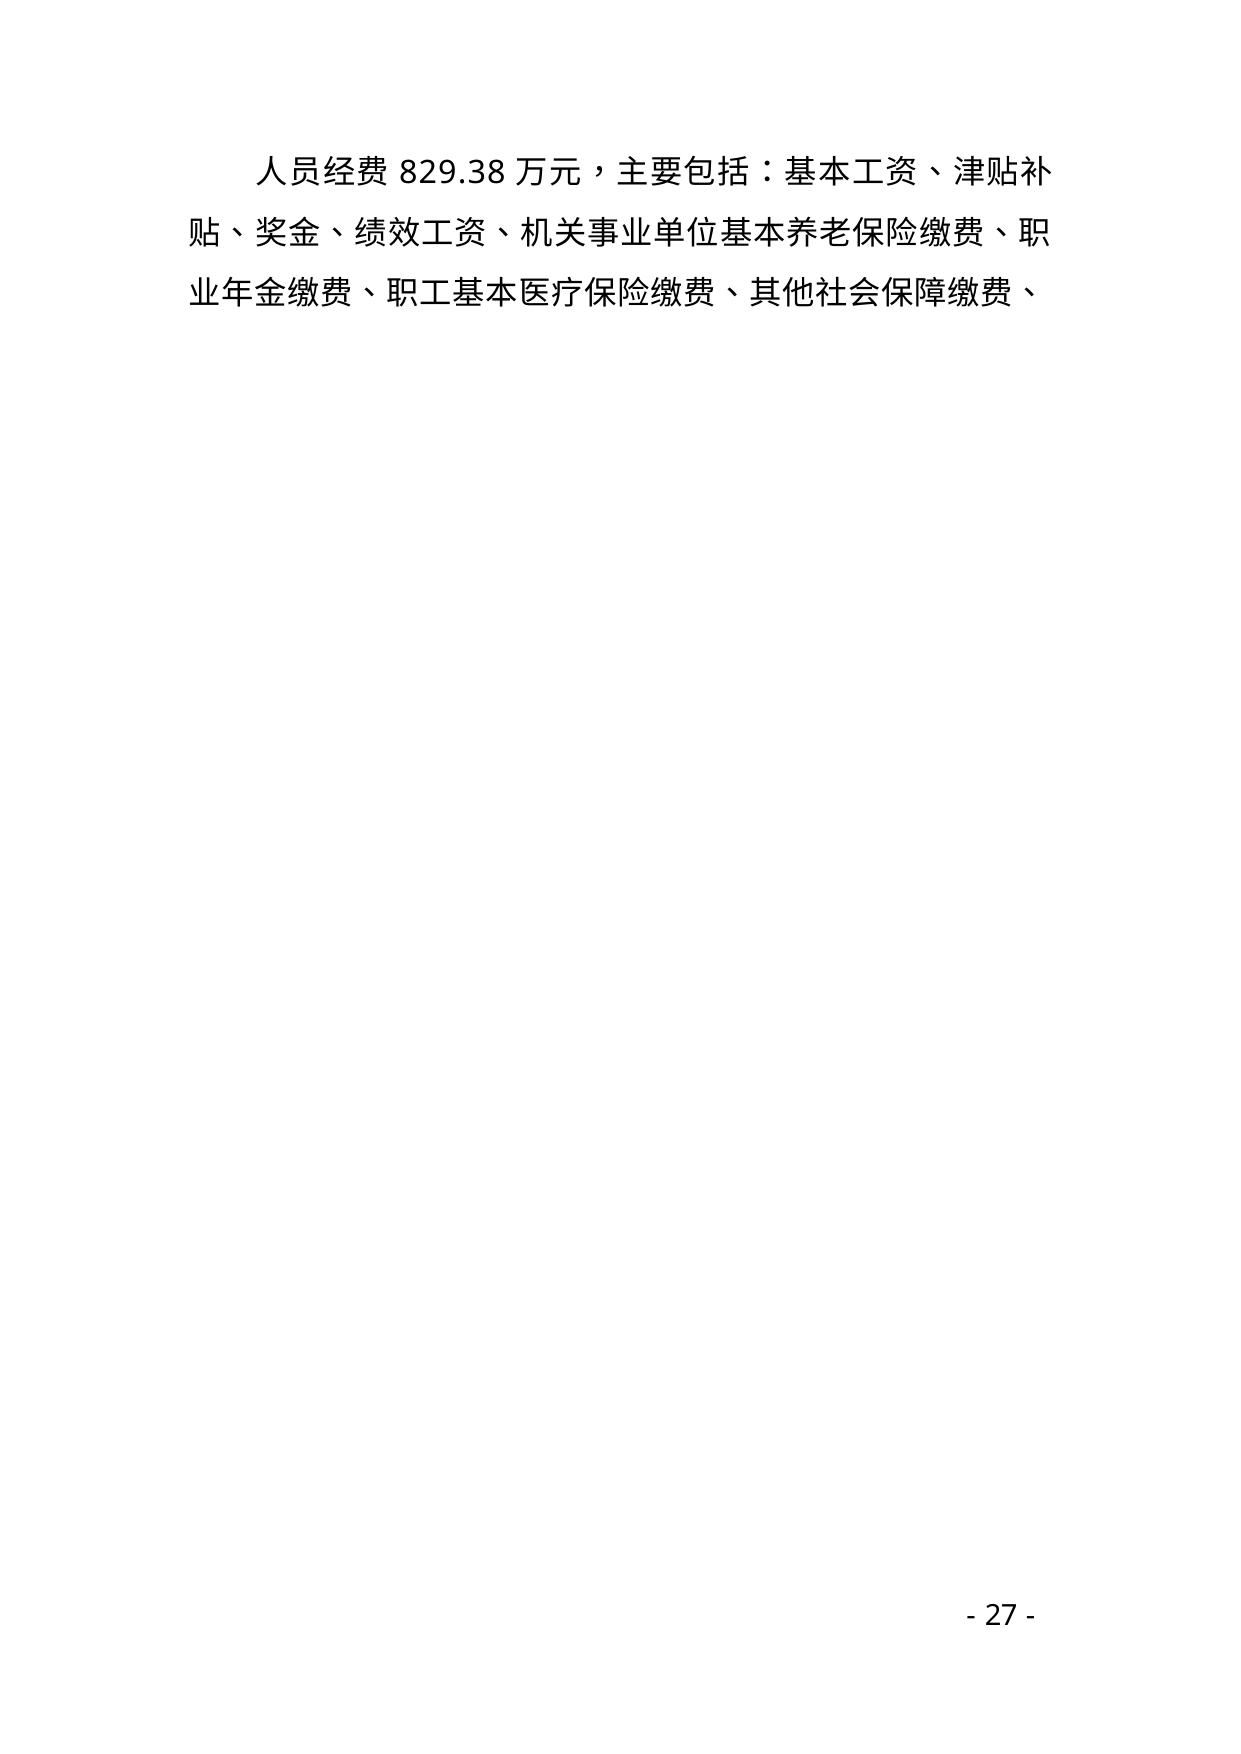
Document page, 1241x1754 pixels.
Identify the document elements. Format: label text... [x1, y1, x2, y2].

text 人员经费 829.38 万元，主要包括：基本工资、津贴补 贴、奖金、绩效工资、机关事业单位基本养老保险缴费、职 业年金缴费、职工基本医疗保险缴费、其他社会保障缴费、 [188, 149, 1053, 314]
